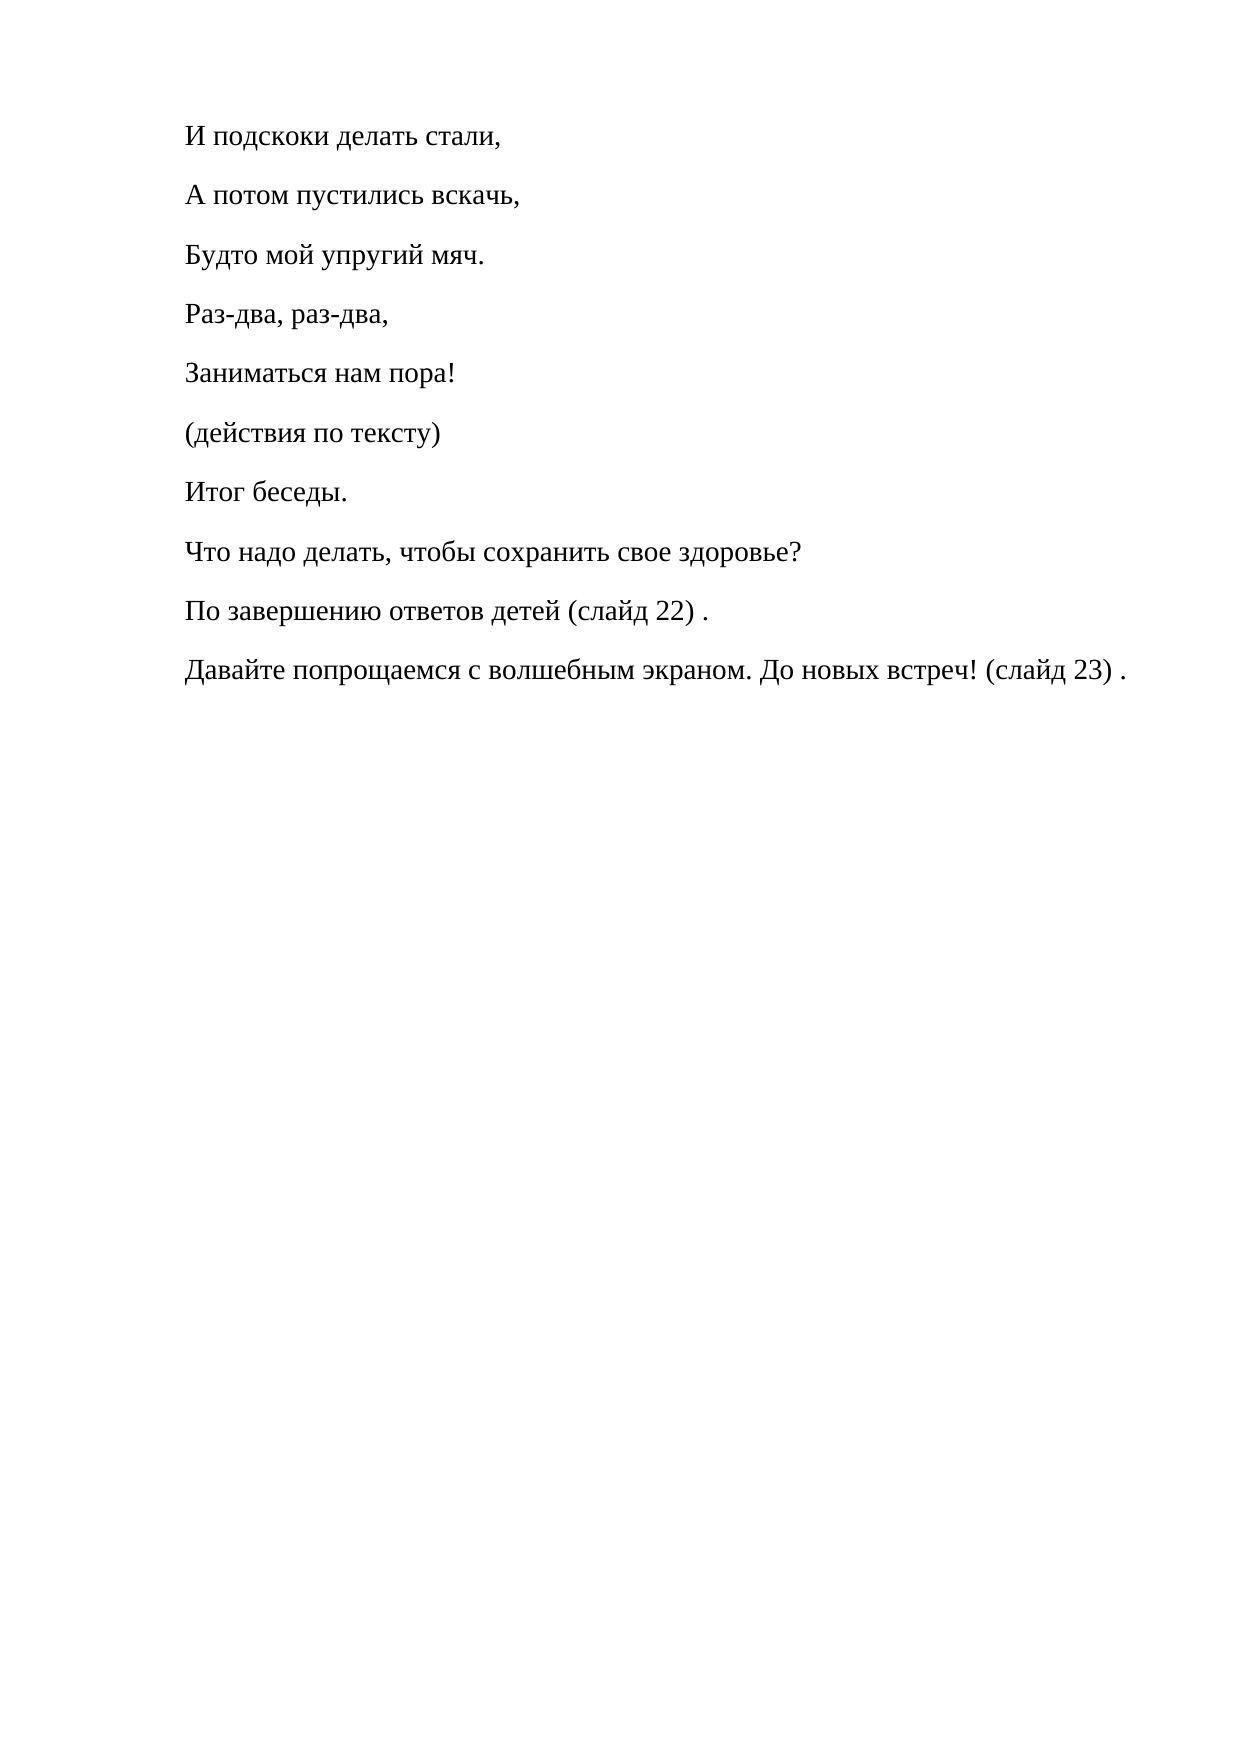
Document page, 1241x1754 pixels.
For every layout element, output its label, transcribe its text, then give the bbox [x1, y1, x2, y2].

text Будто мой упругий мяч. [177, 237, 1152, 270]
text Итог беседы. [177, 474, 1152, 508]
text И подскоки делать стали, [177, 118, 1152, 152]
text Заниматься нам пора! [177, 356, 1152, 389]
text Что надо делать, чтобы сохранить свое здоровье? [177, 534, 1152, 567]
text Давайте попрощаемся с волшебным экраном. До новых встреч! (слайд 23) . [177, 652, 1152, 686]
text (действия по тексту) [177, 415, 1152, 448]
text А потом пустились вскачь, [177, 177, 1152, 211]
text По завершению ответов детей (слайд 22) . [177, 593, 1152, 627]
text Раз-два, раз-два, [177, 296, 1152, 330]
